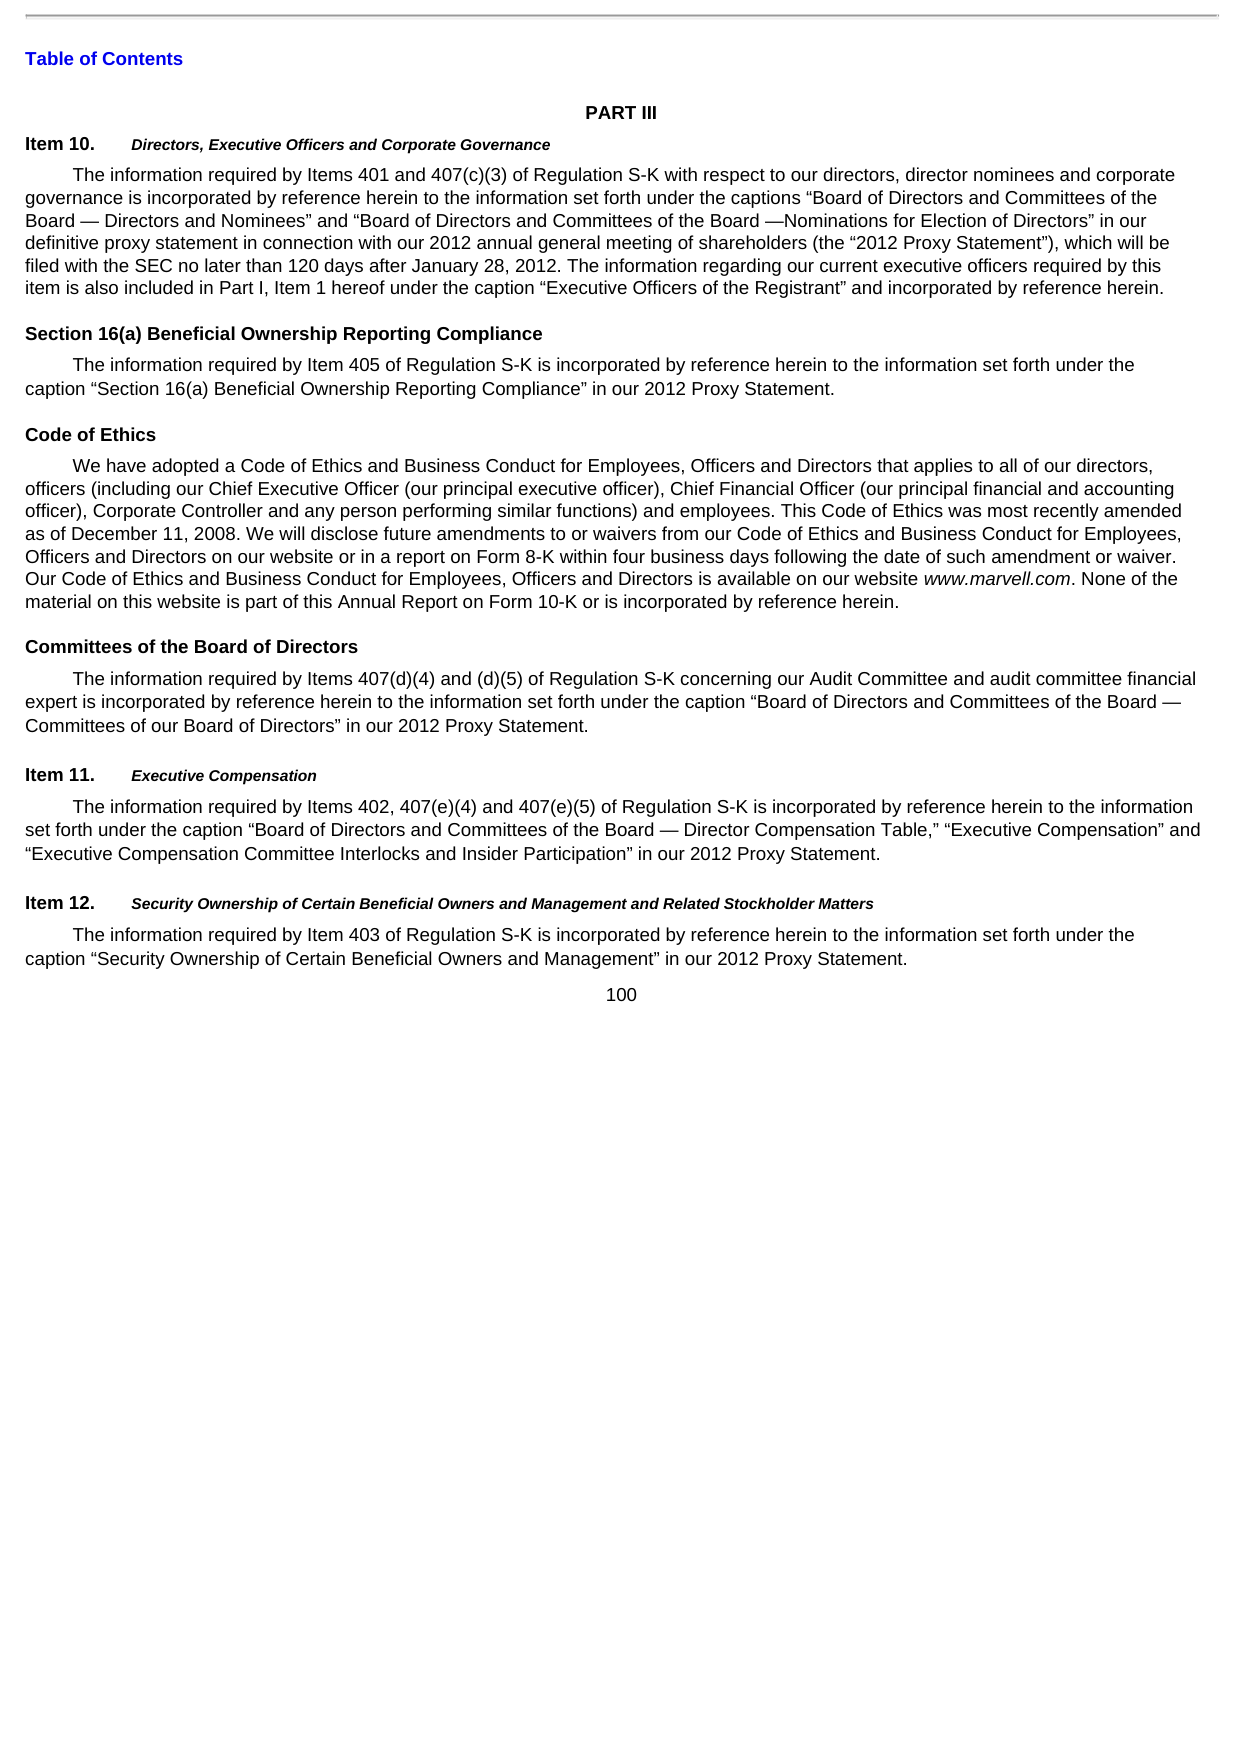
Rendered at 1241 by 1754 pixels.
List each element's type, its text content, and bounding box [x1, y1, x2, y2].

text The information required by Item 405 of Regulation S-K is incorporated by reference herein to the information set forth under the caption “Section 16(a) Beneficial Ownership Reporting Compliance” in our 2012 Proxy Statement. [25, 354, 1194, 399]
text The information required by Items 401 and 407(c)(3) of Regulation S-K with respect to our directors, director nominees and corporate governance is incorporated by reference herein to the information set forth under the captions “Board of Directors and Committees of the Board — Directors and Nominees” and “Board of Directors and Committees of the Board —Nominations for Election of Directors” in our definitive proxy statement in connection with our 2012 annual general meeting of shareholders (the “2012 Proxy Statement”), which will be filed with the SEC no later than 120 days after January 28, 2012. The information regarding our current executive officers required by this item is also included in Part I, Item 1 hereof under the caption “Executive Officers of the Registrant” and incorporated by reference herein. [25, 164, 1188, 299]
text Item 12. Security Ownership of Certain Beneficial Owners and Management and Related Stockholder Matters [25, 892, 1215, 914]
text Code of Ethics [25, 423, 1215, 445]
text Item 10. Directors, Executive Officers and Corporate Governance [25, 133, 1215, 154]
text We have adopted a Code of Ethics and Business Conduct for Employees, Officers and Directors that applies to all of our directors, officers (including our Chief Executive Officer (our principal executive officer), Chief Financial Officer (our principal financial and accounting officer), Corporate Controller and any person performing similar functions) and employees. This Code of Ethics was most recently amended as of December 11, 2008. We will disclose future amendments to or waivers from our Code of Ethics and Business Conduct for Employees, Officers and Directors on our website or in a report on Form 8-K within four business days following the date of such amendment or waiver. Our Code of Ethics and Business Conduct for Employees, Officers and Directors is available on our website www.marvell.com. None of the material on this website is part of this Annual Report on Form 10-K or is incorporated by reference herein. [25, 455, 1197, 612]
text The information required by Items 407(d)(4) and (d)(5) of Regulation S-K concerning our Audit Committee and audit committee financial expert is incorporated by reference herein to the information set forth under the caption “Board of Directors and Committees of the Board — Committees of our Board of Directors” in our 2012 Proxy Statement. [25, 668, 1201, 736]
text Item 11. Executive Compensation [25, 764, 1215, 786]
picture [23, 14, 1220, 21]
text 100 [25, 984, 1217, 1005]
text Section 16(a) Beneficial Ownership Reporting Compliance [25, 323, 1215, 344]
text The information required by Items 402, 407(e)(4) and 407(e)(5) of Regulation S-K is incorporated by reference herein to the information set forth under the caption “Board of Directors and Committees of the Board — Director Compensation Table,” “Executive Compensation” and “Executive Compensation Committee Interlocks and Insider Participation” in our 2012 Proxy Statement. [25, 796, 1215, 864]
text The information required by Item 403 of Regulation S-K is incorporated by reference herein to the information set forth under the caption “Security Ownership of Certain Beneficial Owners and Management” in our 2012 Proxy Statement. [25, 924, 1157, 969]
text Table of Contents [25, 48, 1215, 69]
text Committees of the Board of Directors [25, 636, 1215, 658]
text PART III [25, 102, 1217, 123]
